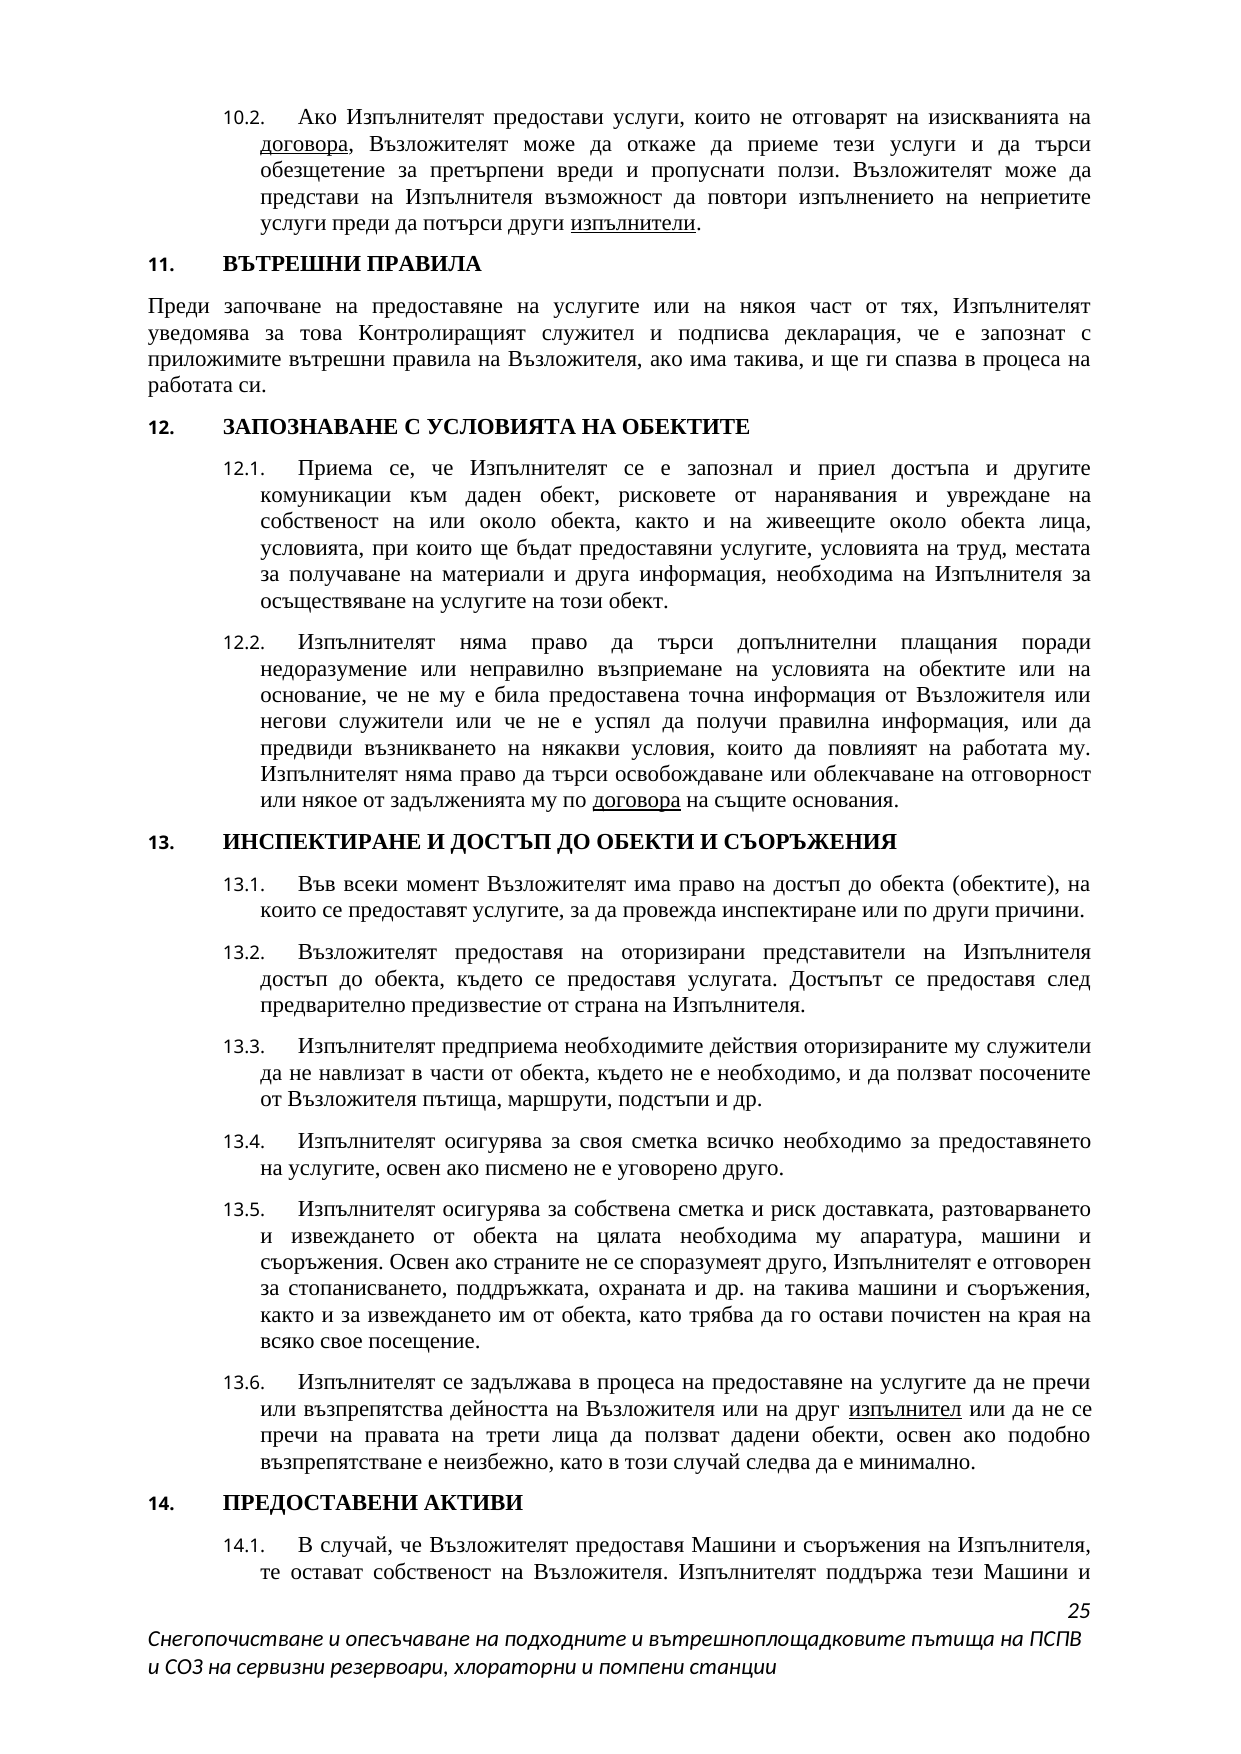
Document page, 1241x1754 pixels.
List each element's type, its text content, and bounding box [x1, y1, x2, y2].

list Изпълнителят предприема необходимите действия оторизираните му служители да не навлизат в части от обекта, където не е необходимо, и да ползват посочените от Възложителя пътища, маршрути, подстъпи и др. [223, 1032, 1092, 1112]
list Изпълнителят осигурява за собствена сметка и риск доставката, разтоварването и извеждането от обекта на цялата необходима му апаратура, машини и съоръжения. Освен ако страните не се споразумеят друго, Изпълнителят е отговорен за стопанисването, поддръжката, охраната и др. на такива машини и съоръжения, както и за извеждането им от обекта, като трябва да го остави почистен на края на всяко свое посещение. [223, 1195, 1092, 1353]
list ПРЕДОСТАВЕНИ АКТИВИ [148, 1489, 1092, 1516]
list ВЪТРЕШНИ ПРАВИЛА [148, 251, 1092, 277]
list Приема се, че Изпълнителят се е запознал и приел достъпа и другите комуникации към даден обект, рисковете от наранявания и увреждане на собственост на или около обекта, както и на живеещите около обекта лица, условията, при които ще бъдат предоставяни услугите, условията на труд, местата за получаване на материали и друга информация, необходима на Изпълнителя за осъществяване на услугите на този обект. [223, 454, 1092, 613]
list Във всеки момент Възложителят има право на достъп до обекта (обектите), на които се предоставят услугите, за да провежда инспектиране или по други причини. [223, 870, 1092, 923]
list Ако Изпълнителят предостави услуги, които не отговарят на изискванията на договора, Възложителят може да откаже да приеме тези услуги и да търси обезщетение за претърпени вреди и пропуснати ползи. Възложителят може да представи на Изпълнителя възможност да повтори изпълнението на неприетите услуги преди да потърси други изпълнители. [223, 103, 1092, 236]
text Преди започване на предоставяне на услугите или на някоя част от тях, Изпълнителят уведомява за това Контролиращият служител и подписва декларация, че е запознат с приложимите вътрешни правила на Възложителя, ако има такива, и ще ги спазва в процеса на работата си. [148, 292, 1092, 398]
list Изпълнителят няма право да търси допълнителни плащания поради недоразумение или неправилно възприемане на условията на обектите или на основание, че не му е била предоставена точна информация от Възложителя или негови служители или че не е успял да получи правилна информация, или да предвиди възникването на някакви условия, които да повлияят на работата му. Изпълнителят няма право да търси освобождаване или облекчаване на отговорност или някое от задълженията му по договора на същите основания. [223, 628, 1092, 813]
list ИНСПЕКТИРАНЕ И ДОСТЪП ДО ОБЕКТИ И СЪОРЪЖЕНИЯ [148, 828, 1092, 855]
list Възложителят предоставя на оторизирани представители на Изпълнителя достъп до обекта, където се предоставя услугата. Достъпът се предоставя след предварително предизвестие от страна на Изпълнителя. [223, 938, 1092, 1017]
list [223, 1531, 1092, 1584]
list ЗАПОЗНАВАНЕ С УСЛОВИЯТА НА ОБЕКТИТЕ [148, 413, 1092, 439]
list Изпълнителят се задължава в процеса на предоставяне на услугите да не пречи или възпрепятства дейността на Възложителя или на друг изпълнител или да не се пречи на правата на трети лица да ползват дадени обекти, освен ако подобно възпрепятстване е неизбежно, като в този случай следва да е минимално. [223, 1368, 1092, 1474]
list Изпълнителят осигурява за своя сметка всичко необходимо за предоставянето на услугите, освен ако писмено не е уговорено друго. [223, 1127, 1092, 1180]
